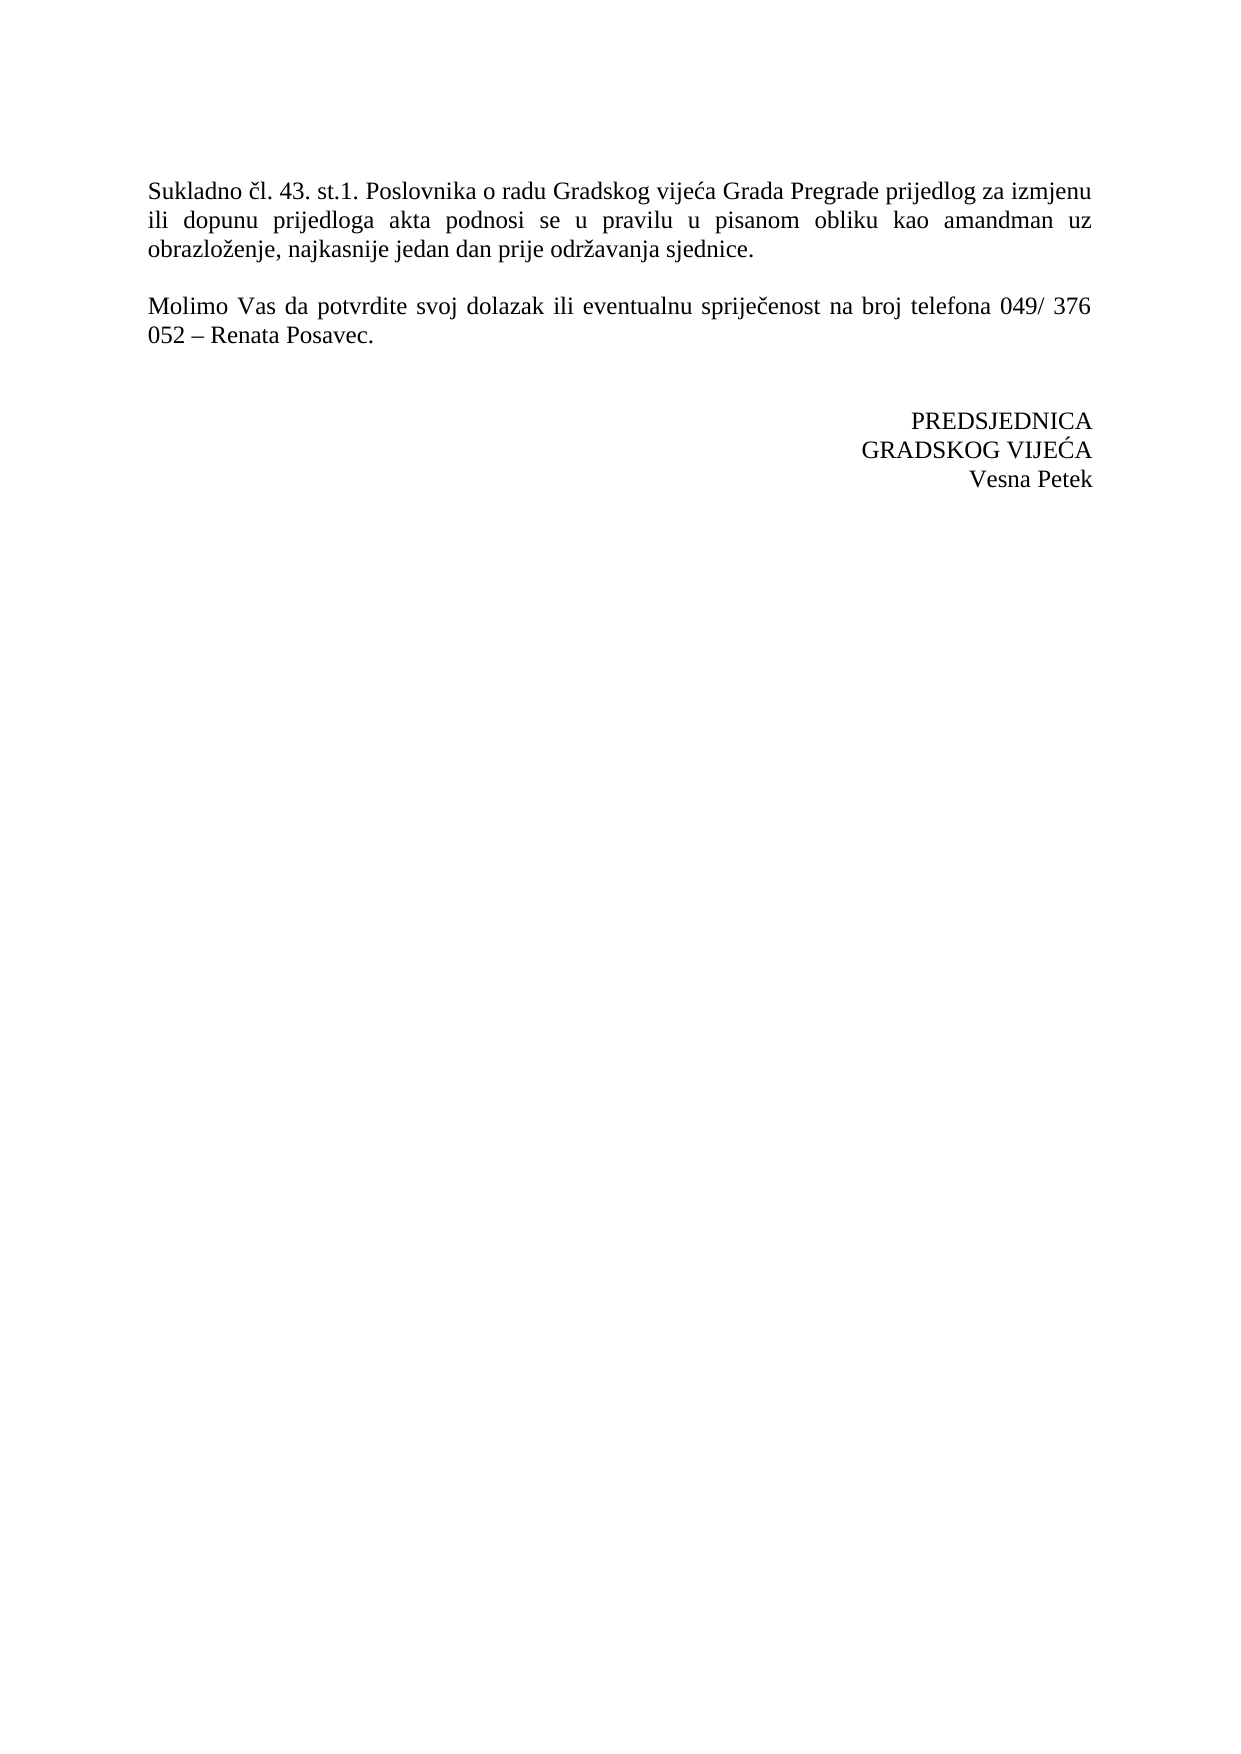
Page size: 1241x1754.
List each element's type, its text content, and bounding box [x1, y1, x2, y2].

text Sukladno čl. 43. st.1. Poslovnika o radu Gradskog vijeća Grada Pregrade prijedlog za izmjenu ili dopunu prijedloga akta podnosi se u pravilu u pisanom obliku kao amandman uz obrazloženje, najkasnije jedan dan prije održavanja sjednice. [148, 176, 1093, 263]
text Vesna Petek [148, 464, 1093, 493]
text GRADSKOG VIJEĆA [148, 435, 1093, 464]
text Molimo Vas da potvrdite svoj dolazak ili eventualnu spriječenost na broj telefona 049/ 376 052 – Renata Posavec. [148, 291, 1093, 349]
text PREDSJEDNICA [148, 406, 1093, 435]
